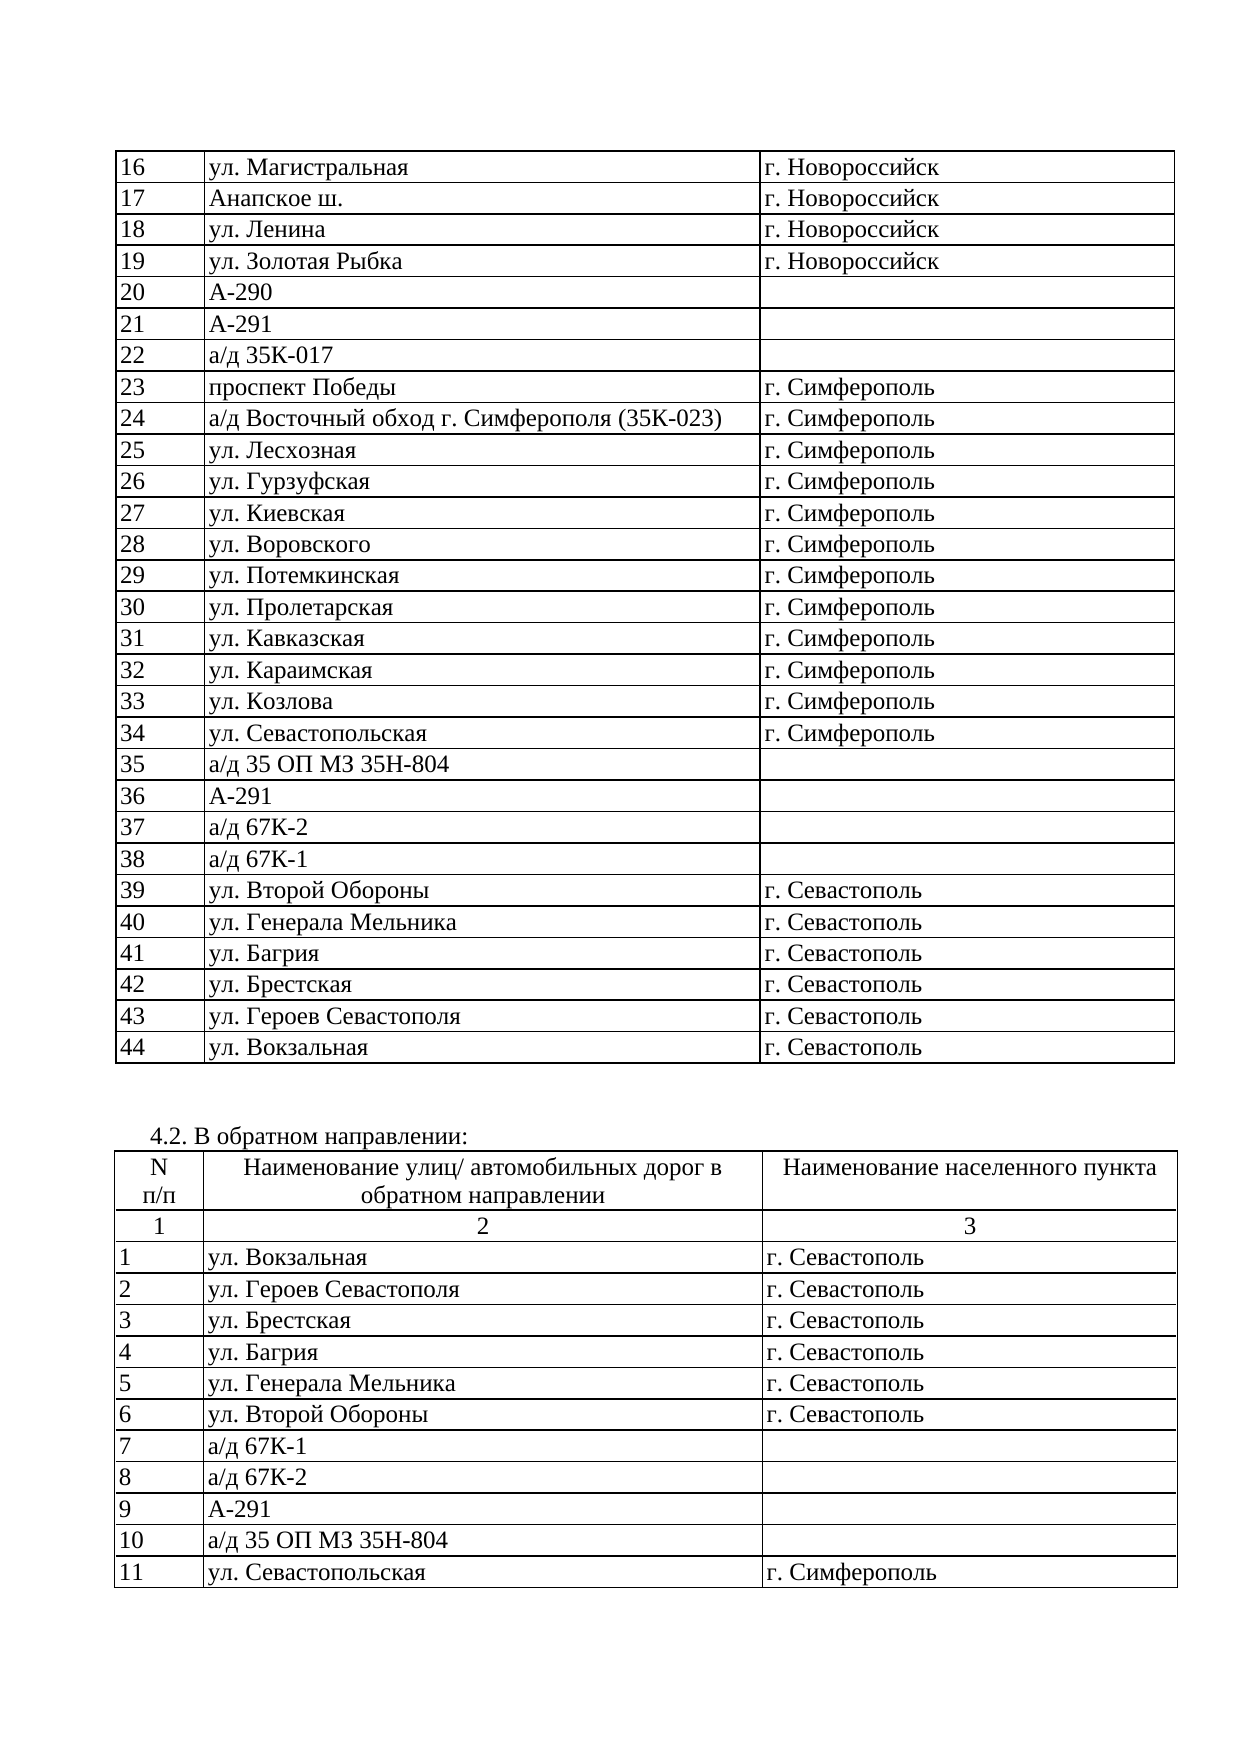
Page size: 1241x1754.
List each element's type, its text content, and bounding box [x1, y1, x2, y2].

table_cell 3 [763, 1209, 1177, 1241]
table_cell г. Новороссийск [761, 215, 1174, 244]
table_cell ул. Караимская [205, 655, 759, 685]
table_cell 11 [115, 1556, 203, 1587]
table_cell 37 [117, 812, 204, 842]
table_cell 3 [115, 1305, 203, 1335]
table_cell [761, 812, 1174, 842]
table_cell г. Севастополь [761, 970, 1174, 999]
table_cell [763, 1461, 1177, 1492]
table_cell 19 [117, 246, 204, 276]
table_cell А-291 [205, 781, 759, 811]
table_cell ул. Ленина [205, 215, 759, 244]
table_cell 10 [115, 1525, 203, 1555]
table_cell ул. Киевская [205, 498, 759, 527]
table_cell г. Севастополь [763, 1366, 1177, 1398]
table_cell г. Новороссийск [761, 246, 1174, 276]
table_cell ул. Багрия [204, 1337, 762, 1366]
table_cell г. Новороссийск [761, 152, 1174, 181]
table_cell ул. Брестская [204, 1305, 762, 1335]
table_cell 25 [117, 435, 204, 464]
table_cell г. Симферополь [761, 623, 1174, 653]
table_cell ул. Брестская [205, 970, 759, 999]
table_cell 18 [117, 215, 204, 244]
table_cell а/д 35К-017 [205, 340, 759, 370]
table_cell ул. Второй Обороны [205, 875, 759, 905]
table_cell г. Севастополь [761, 1001, 1174, 1031]
table_cell Анапское ш. [205, 183, 759, 213]
table_cell проспект Победы [205, 372, 759, 402]
table_cell ул. Багрия [205, 938, 759, 968]
table_cell ул. Потемкинская [205, 561, 759, 590]
table_cell г. Симферополь [761, 435, 1174, 464]
table_cell 38 [117, 844, 204, 873]
table_cell 29 [117, 561, 204, 590]
table_cell 16 [117, 152, 204, 181]
table_cell 34 [117, 718, 204, 748]
table_cell [763, 1429, 1177, 1461]
table_cell г. Симферополь [761, 529, 1174, 559]
table_cell 32 [117, 655, 204, 685]
table_header Наименование улиц/ автомобильных дорог в обратном направлении [204, 1152, 762, 1209]
table_cell г. Севастополь [763, 1241, 1177, 1272]
table_cell ул. Магистральная [205, 152, 759, 181]
table_cell 33 [117, 686, 204, 716]
table_cell г. Севастополь [761, 1032, 1174, 1062]
table_cell [761, 309, 1174, 339]
table_cell г. Симферополь [761, 466, 1174, 496]
table_cell г. Симферополь [761, 686, 1174, 716]
table_cell ул. Золотая Рыбка [205, 246, 759, 276]
table_cell А-291 [204, 1494, 762, 1524]
table_cell 17 [117, 183, 204, 213]
table_cell 1 [115, 1242, 203, 1272]
table_cell ул. Кавказская [205, 623, 759, 653]
table_cell г. Севастополь [763, 1272, 1177, 1303]
table_cell 43 [117, 1001, 204, 1031]
table_cell г. Севастополь [761, 907, 1174, 936]
table_cell ул. Героев Севастополя [204, 1274, 762, 1303]
table_cell ул. Вокзальная [205, 1032, 759, 1062]
table_cell А-291 [205, 309, 759, 339]
table_cell а/д 67К-1 [205, 844, 759, 873]
table_cell 28 [117, 529, 204, 559]
table_cell ул. Пролетарская [205, 592, 759, 622]
table_cell 27 [117, 498, 204, 527]
table_cell г. Симферополь [761, 372, 1174, 402]
table_cell 23 [117, 372, 204, 402]
table_cell 2 [204, 1211, 762, 1241]
table_cell ул. Вокзальная [204, 1242, 762, 1272]
table_cell 39 [117, 875, 204, 905]
table_cell [763, 1492, 1177, 1524]
table_cell г. Симферополь [761, 655, 1174, 685]
table_cell 35 [117, 749, 204, 779]
table_cell г. Севастополь [761, 875, 1174, 905]
table_cell 31 [117, 623, 204, 653]
table_cell а/д 67К-2 [205, 812, 759, 842]
table_cell 4 [115, 1336, 203, 1366]
table_cell г. Севастополь [763, 1304, 1177, 1335]
table_cell а/д 67К-1 [204, 1431, 762, 1461]
table_cell г. Симферополь [761, 561, 1174, 590]
table_cell [761, 749, 1174, 779]
table_cell ул. Второй Обороны [204, 1400, 762, 1429]
table_cell а/д 35 ОП МЗ 35Н-804 [205, 749, 759, 779]
table_cell ул. Севастопольская [205, 718, 759, 748]
table_cell а/д Восточный обход г. Симферополя (35К-023) [205, 403, 759, 433]
table_cell 22 [117, 340, 204, 370]
text 4.2. В обратном направлении: [150, 1121, 1090, 1150]
table_cell г. Севастополь [763, 1398, 1177, 1429]
table_cell г. Симферополь [761, 498, 1174, 527]
table_cell 8 [115, 1462, 203, 1492]
table_header N п/п [115, 1152, 203, 1209]
table_cell 6 [115, 1399, 203, 1429]
table_cell [761, 781, 1174, 811]
table_cell 24 [117, 403, 204, 433]
table_cell 36 [117, 781, 204, 811]
table_cell 41 [117, 938, 204, 968]
table_cell 7 [115, 1430, 203, 1461]
table_cell [763, 1524, 1177, 1555]
table_cell ул. Севастопольская [204, 1557, 762, 1587]
table_cell г. Симферополь [761, 592, 1174, 622]
table_cell 9 [115, 1493, 203, 1524]
table_cell ул. Гурзуфская [205, 466, 759, 496]
table_cell [761, 844, 1174, 873]
table_cell ул. Воровского [205, 529, 759, 559]
table_cell г. Симферополь [763, 1555, 1177, 1587]
table_cell 2 [115, 1273, 203, 1303]
table_cell А-290 [205, 277, 759, 307]
table_cell 30 [117, 592, 204, 622]
table_cell ул. Лесхозная [205, 435, 759, 464]
table_cell а/д 67К-2 [204, 1462, 762, 1492]
table_cell 42 [117, 970, 204, 999]
table_cell г. Симферополь [761, 403, 1174, 433]
table_cell 1 [115, 1210, 203, 1241]
table_cell ул. Героев Севастополя [205, 1001, 759, 1031]
table_cell г. Новороссийск [761, 183, 1174, 213]
table_cell ул. Генерала Мельника [204, 1368, 762, 1398]
table_cell 26 [117, 466, 204, 496]
table_cell г. Севастополь [761, 938, 1174, 968]
table_cell 21 [117, 309, 204, 339]
table_cell 44 [117, 1032, 204, 1062]
table_cell а/д 35 ОП МЗ 35Н-804 [204, 1525, 762, 1555]
table_cell 20 [117, 277, 204, 307]
table_cell г. Симферополь [761, 718, 1174, 748]
table_cell 40 [117, 907, 204, 936]
table_cell 5 [115, 1368, 203, 1398]
table_cell ул. Генерала Мельника [205, 907, 759, 936]
table_cell [761, 340, 1174, 370]
table_cell г. Севастополь [763, 1335, 1177, 1366]
table_header Наименование населенного пункта [763, 1152, 1177, 1209]
table_cell [761, 277, 1174, 307]
table_cell ул. Козлова [205, 686, 759, 716]
